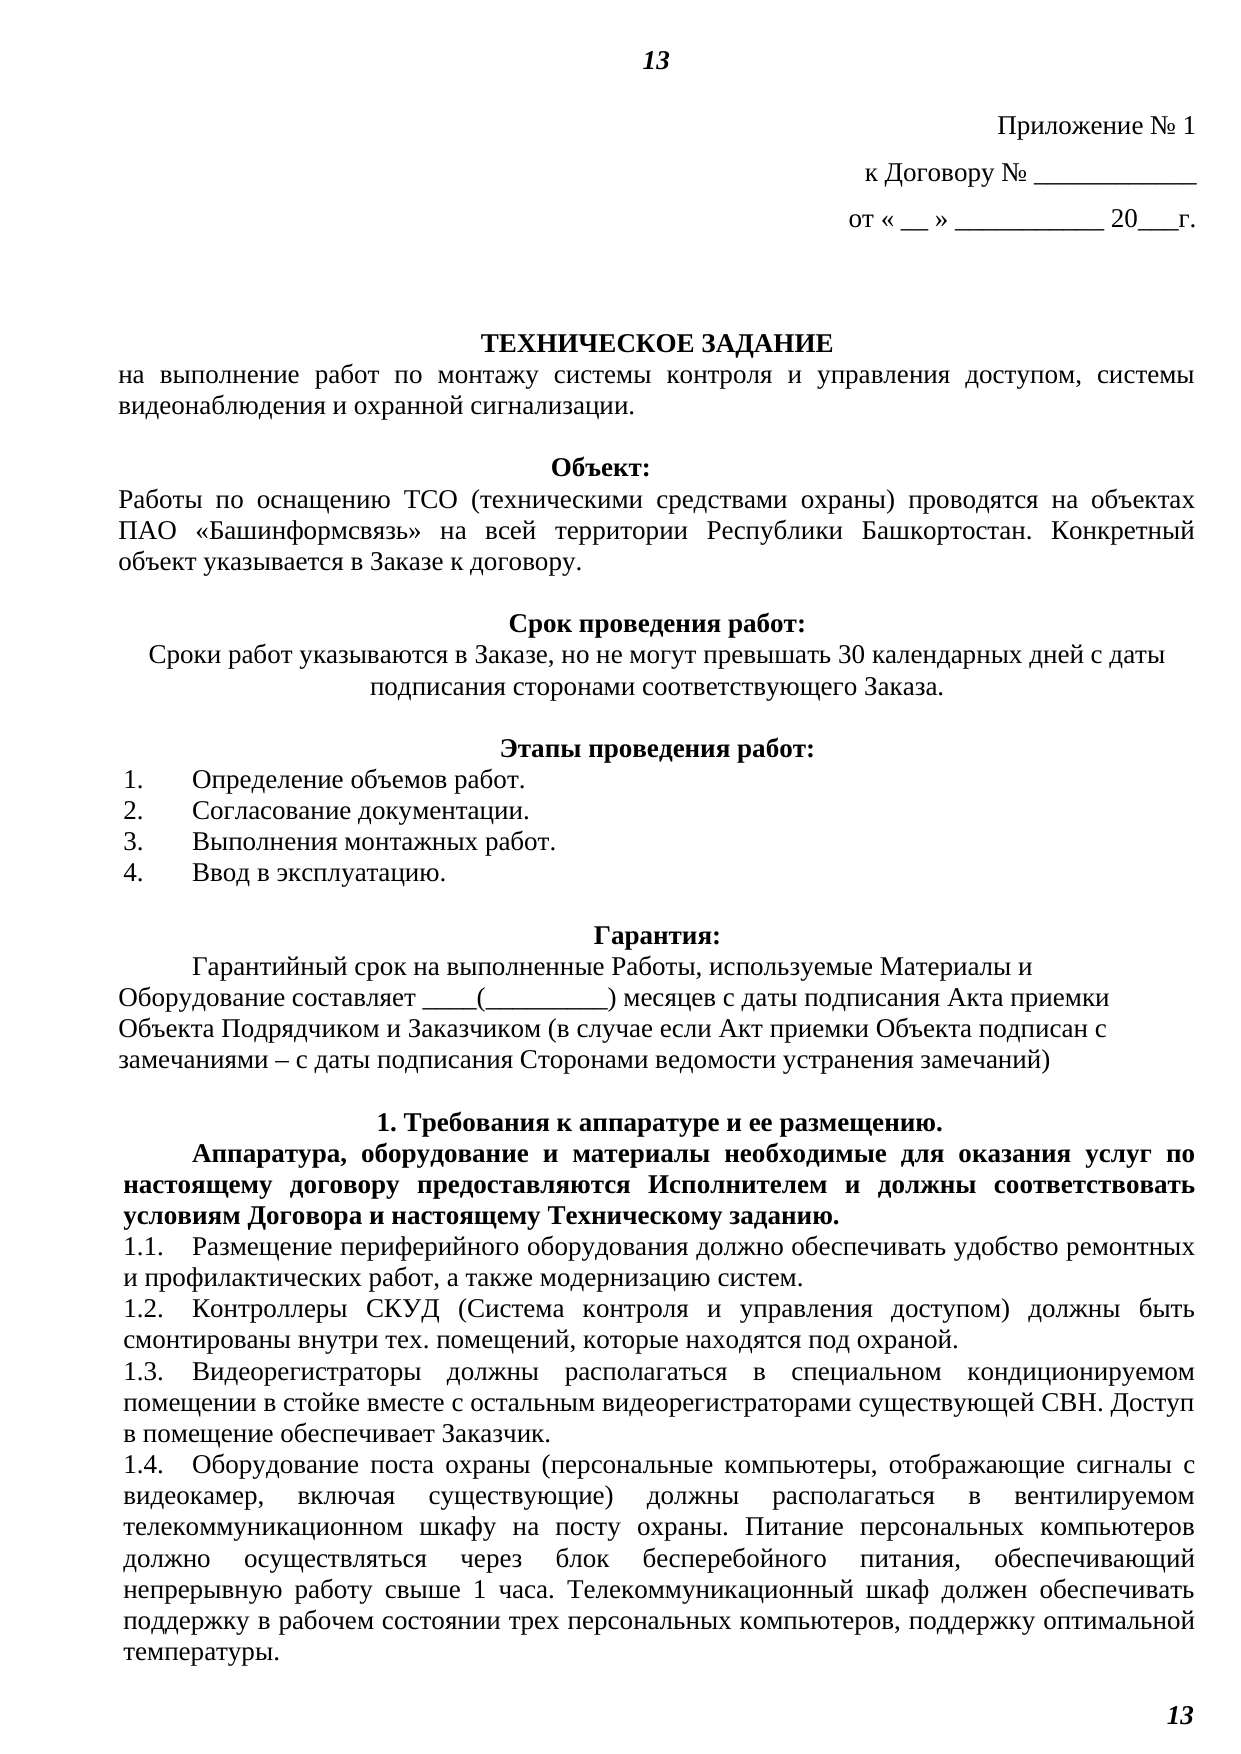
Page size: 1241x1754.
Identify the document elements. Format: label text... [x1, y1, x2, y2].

text Этапы проведения работ: [118, 732, 1196, 763]
list Видеорегистраторы должны располагаться в специальном кондиционируемом помещении в стойке вместе с остальным видеорегистраторами существующей СВН. Доступ в помещение обеспечивает Заказчик. [123, 1355, 1196, 1448]
list Оборудование поста охраны (персональные компьютеры, отображающие сигналы с видеокамер, включая существующие) должны располагаться в вентилируемом телекоммуникационном шкафу на посту охраны. Питание персональных компьютеров должно осуществляться через блок бесперебойного питания, обеспечивающий непрерывную работу свыше 1 часа. Телекоммуникационный шкаф должен обеспечивать поддержку в рабочем состоянии трех персональных компьютеров, поддержку оптимальной температуры. [123, 1448, 1196, 1666]
text Гарантийный срок на выполненные Работы, используемые Материалы и Оборудование составляет ____(_________) месяцев с даты подписания Акта приемки Объекта Подрядчиком и Заказчиком (в случае если Акт приемки Объекта подписан с замечаниями – с даты подписания Сторонами ведомости устранения замечаний) [118, 950, 1196, 1074]
text 1. Требования к аппаратуре и ее размещению. [123, 1106, 1196, 1137]
text Объект: [118, 452, 1196, 483]
list Ввод в эксплуатацию. [123, 856, 1196, 888]
text на выполнение работ по монтажу системы контроля и управления доступом, системы видеонаблюдения и охранной сигнализации. [118, 358, 1196, 420]
text Гарантия: [118, 919, 1196, 950]
title к Договору № ____________ [118, 156, 1196, 187]
list Контроллеры СКУД (Система контроля и управления доступом) должны быть смонтированы внутри тех. помещений, которые находятся под охраной. [123, 1292, 1196, 1355]
text Сроки работ указываются в Заказе, но не могут превышать 30 календарных дней с даты подписания сторонами соответствующего Заказа. [118, 638, 1196, 701]
text Аппаратура, оборудование и материалы необходимые для оказания услуг по настоящему договору предоставляются Исполнителем и должны соответствовать условиям Договора и настоящему Техническому заданию. [123, 1137, 1196, 1230]
list Согласование документации. [123, 794, 1196, 825]
text Срок проведения работ: [118, 607, 1196, 638]
text ТЕХНИЧЕСКОЕ ЗАДАНИЕ [118, 327, 1196, 358]
text Работы по оснащению ТСО (техническими средствами охраны) проводятся на объектах ПАО «Башинформсвязь» на всей территории Республики Башкортостан. Конкретный объект указывается в Заказе к договору. [118, 483, 1196, 576]
list Определение объемов работ. [123, 763, 1196, 794]
list Выполнения монтажных работ. [123, 825, 1196, 856]
title от « __ » ___________ 20___г. [118, 202, 1196, 234]
list Размещение периферийного оборудования должно обеспечивать удобство ремонтных и профилактических работ, а также модернизацию систем. [123, 1230, 1196, 1292]
title Приложение № 1 [118, 109, 1196, 140]
